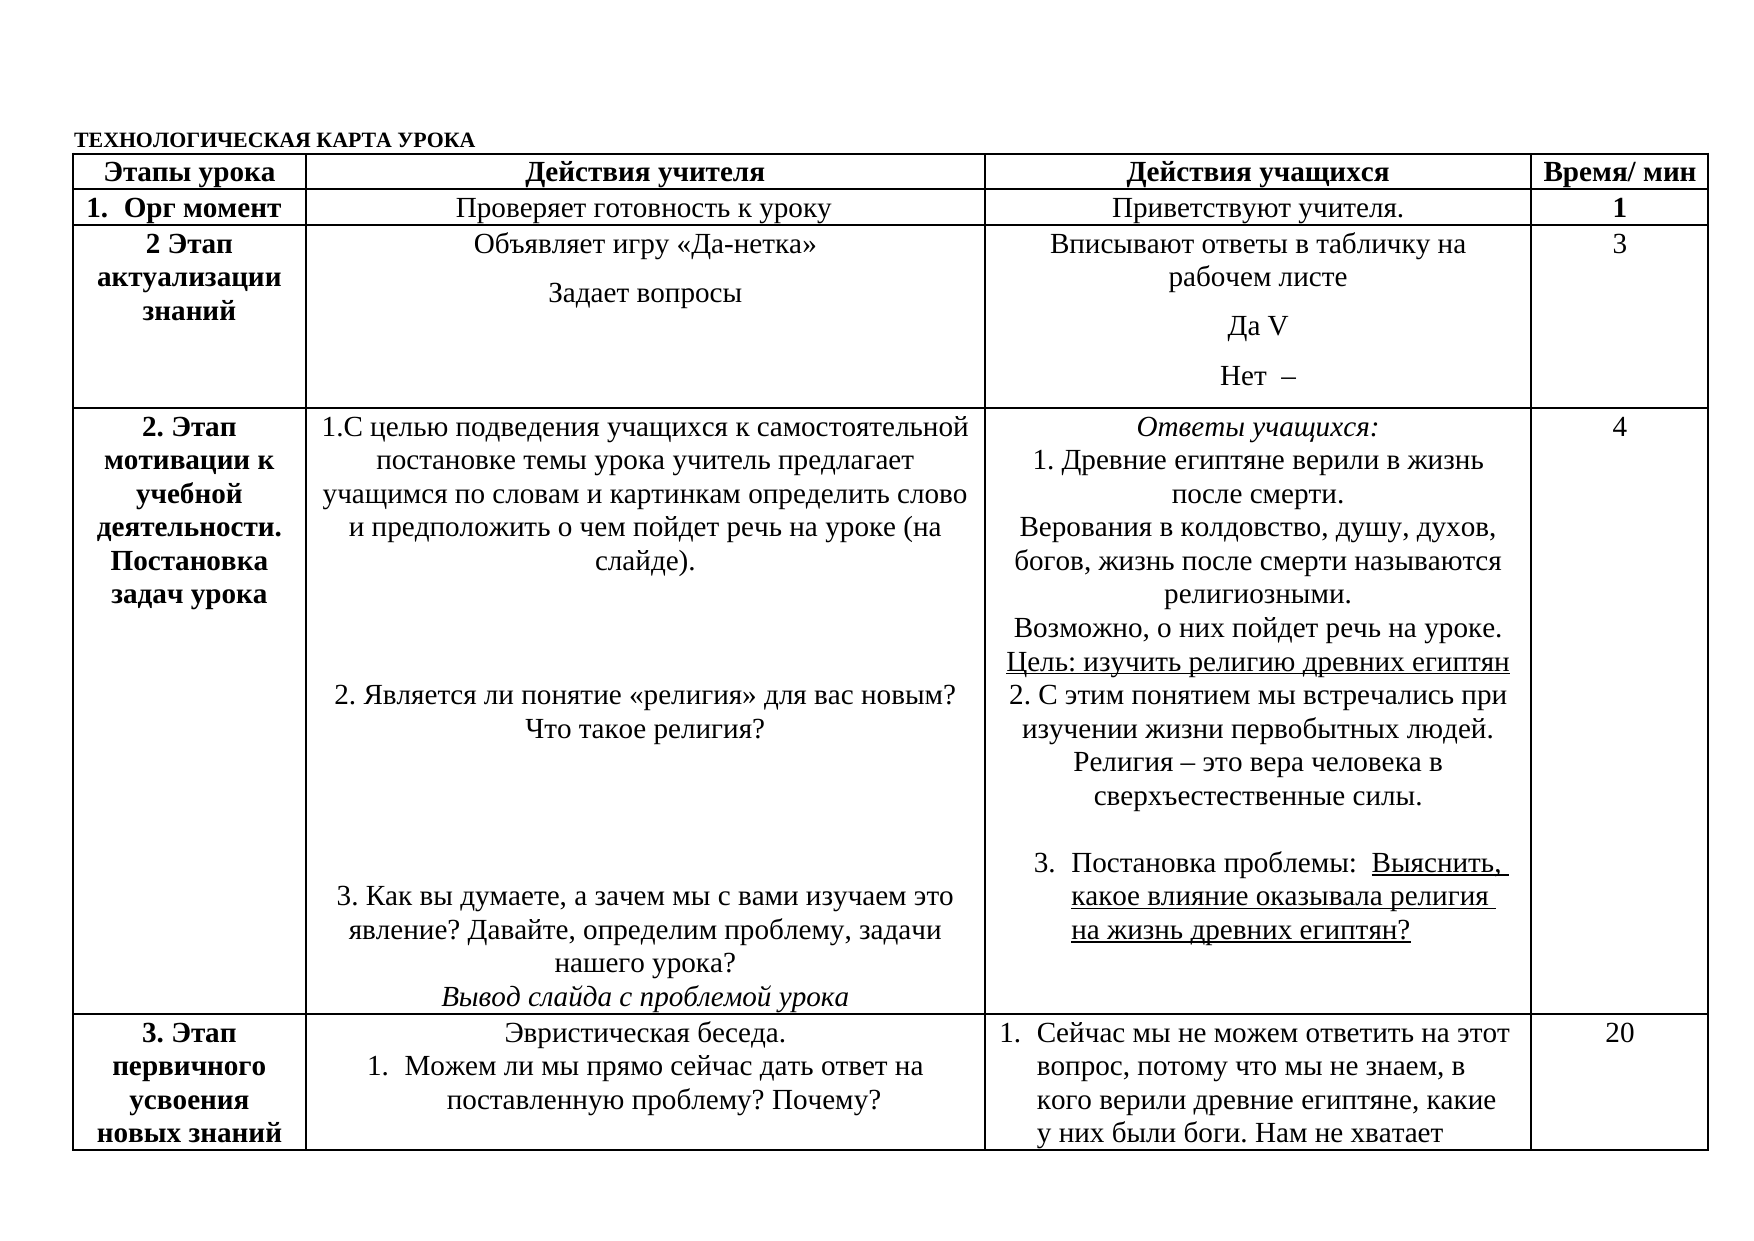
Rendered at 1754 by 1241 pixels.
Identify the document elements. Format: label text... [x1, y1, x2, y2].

table_cell 1.С целью подведения учащихся к самостоятельной постановке темы урока учитель предлагает учащимся по словам и картинкам определить слово и предположить о чем пойдет речь на уроке (на слайде). 2. Является ли понятие «религия» для вас новым? Что такое религия? 3. Как вы думаете, а зачем мы с вами изучаем это явление? Давайте, определим проблему, задачи нашего урока? Вывод слайда с проблемой урока [307, 409, 984, 1013]
table_header Действия учащихся [986, 155, 1530, 188]
table_cell Приветствуют учителя. [986, 190, 1530, 224]
table_header Время/ мин [1532, 155, 1707, 188]
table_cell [307, 1015, 984, 1149]
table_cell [74, 1015, 305, 1149]
table_header Действия учителя [307, 155, 984, 188]
table_cell Вписывают ответы в табличку на рабочем листе Да V Нет – [986, 226, 1530, 407]
table_cell Объявляет игру «Да-нетка» Задает вопросы [307, 226, 984, 407]
table_cell 4 [1532, 409, 1707, 1013]
table_cell 1 [1532, 190, 1707, 224]
table_cell 2 Этап актуализации знаний [74, 226, 305, 407]
table_cell 3 [1532, 226, 1707, 407]
table_cell 20 [1532, 1015, 1707, 1149]
table_header Этапы урока [74, 155, 305, 188]
table_cell Ответы учащихся: 1. Древние египтяне верили в жизнь после смерти. Верования в колдовство, душу, духов, богов, жизнь после смерти называются религиозными. Возможно, о них пойдет речь на уроке. Цель: изучить религию древних египтян 2. С этим понятием мы встречались при изучении жизни первобытных людей. Религия – это вера человека в сверхъестественные силы. Постановка проблемы: Выяснить, какое влияние оказывала религия на жизнь древних египтян? [986, 409, 1530, 1013]
table_cell 2. Этап мотивации к учебной деятельности. Постановка задач урока [74, 409, 305, 1013]
table_cell Орг момент [74, 190, 305, 224]
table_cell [986, 1015, 1530, 1149]
table_cell Проверяет готовность к уроку [307, 190, 984, 224]
text ТЕХНОЛОГИЧЕСКАЯ КАРТА УРОКА [74, 118, 1665, 152]
